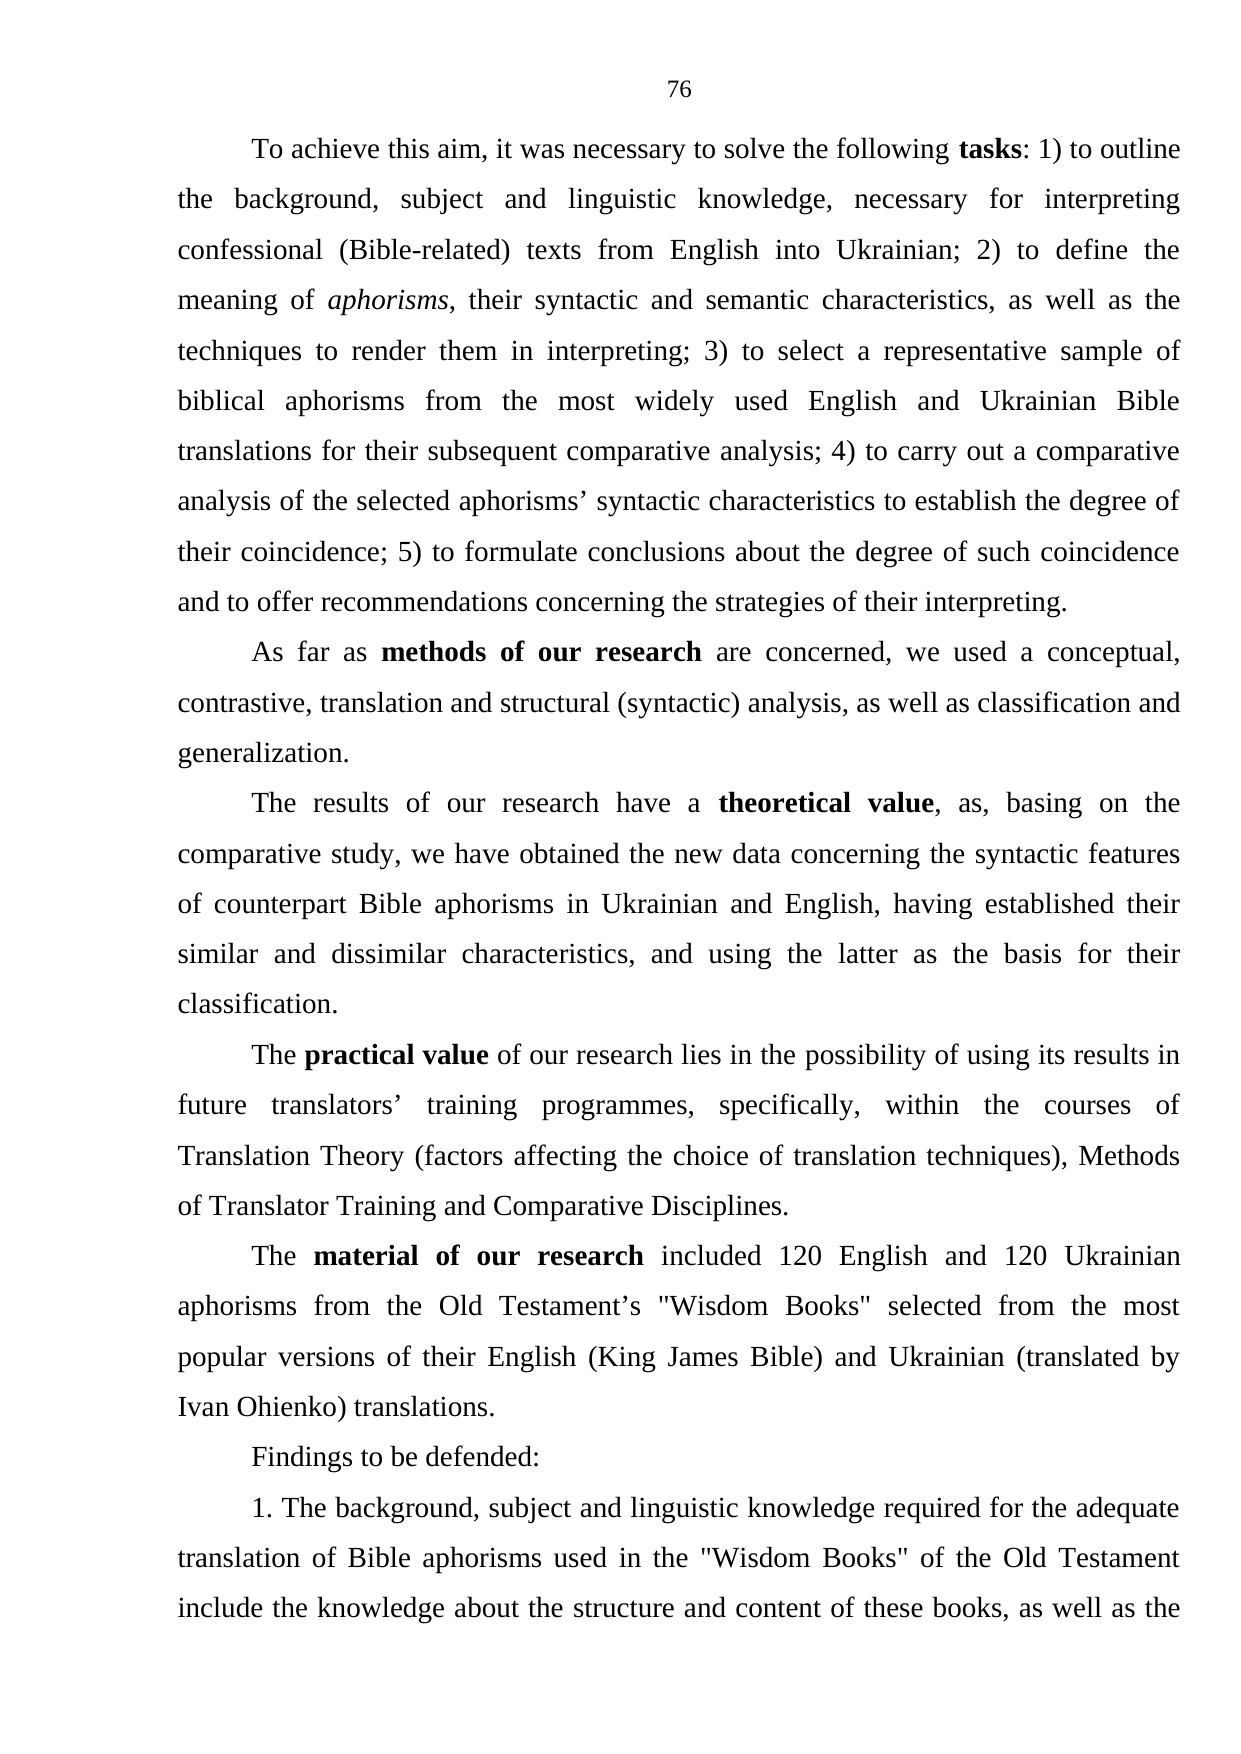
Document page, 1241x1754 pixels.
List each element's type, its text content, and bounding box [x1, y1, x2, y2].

text The practical value of our research lies in the possibility of using its results in future translators’ training programmes, specifically, within the courses of Translation Theory (factors affecting the choice of translation techniques), Methods of Translator Training and Comparative Disciplines. [177, 1037, 1181, 1221]
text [177, 1490, 1181, 1624]
text The results of our research have a theoretical value, as, basing on the comparative study, we have obtained the new data concerning the syntactic features of counterpart Bible aphorisms in Ukrainian and English, having established their similar and dissimilar characteristics, and using the latter as the basis for their classification. [177, 785, 1181, 1020]
text The material of our research included 120 English and 120 Ukrainian aphorisms from the Old Testament’s "Wisdom Books" selected from the most popular versions of their English (King James Bible) and Ukrainian (translated by Ivan Ohienko) translations. [177, 1238, 1181, 1423]
text As far as methods of our research are concerned, we used a conceptual, contrastive, translation and structural (syntactic) analysis, as well as classification and generalization. [177, 634, 1181, 769]
text Findings to be defended: [177, 1439, 1181, 1473]
text To achieve this aim, it was necessary to solve the following tasks: 1) to outline the background, subject and linguistic knowledge, necessary for interpreting confessional (Bible-related) texts from English into Ukrainian; 2) to define the meaning of aphorisms, their syntactic and semantic characteristics, as well as the techniques to render them in interpreting; 3) to select a representative sample of biblical aphorisms from the most widely used English and Ukrainian Bible translations for their subsequent comparative analysis; 4) to carry out a comparative analysis of the selected aphorisms’ syntactic characteristics to establish the degree of their coincidence; 5) to formulate conclusions about the degree of such coincidence and to offer recommendations concerning the strategies of their interpreting. [177, 131, 1181, 618]
